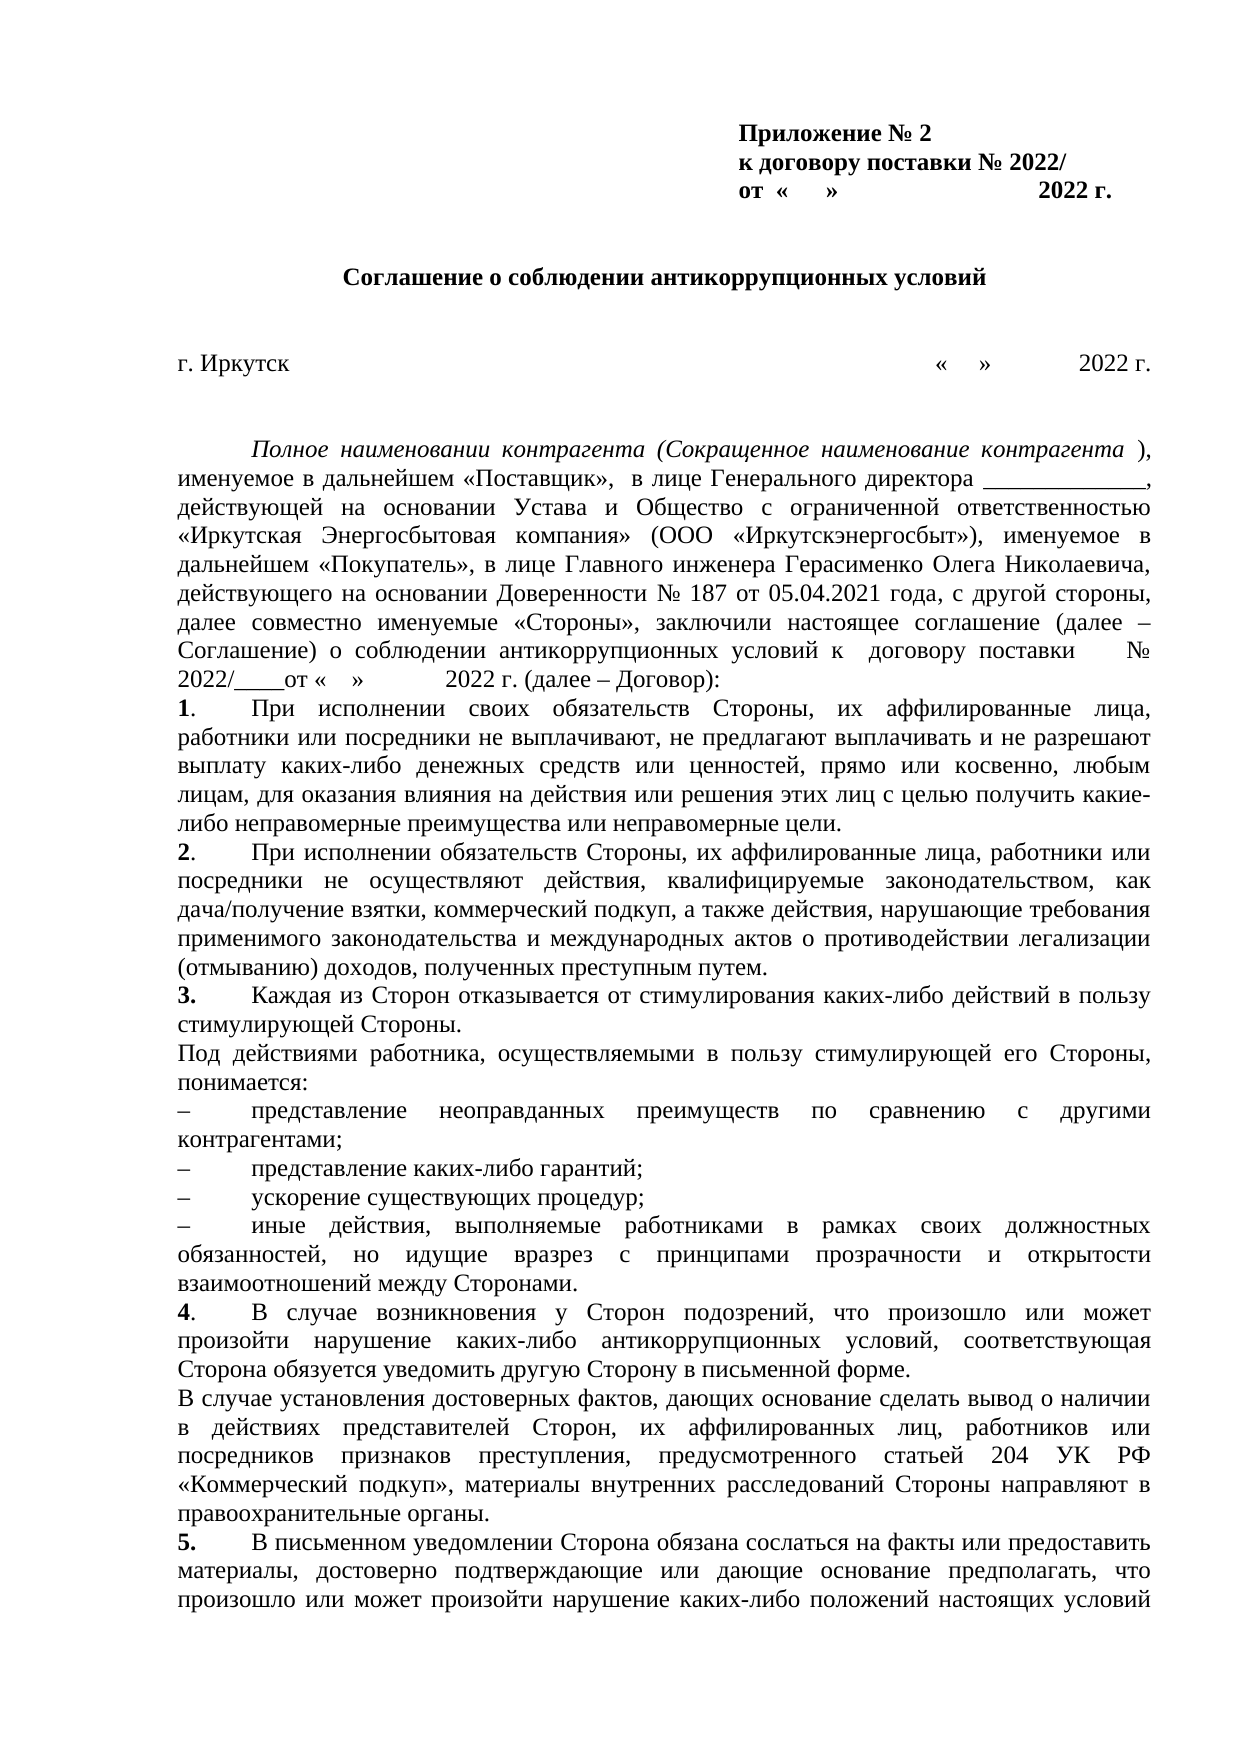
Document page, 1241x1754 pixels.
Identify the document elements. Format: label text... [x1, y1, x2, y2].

text г. Иркутск « » 2022 г. [177, 348, 1152, 377]
text 3. Каждая из Сторон отказывается от стимулирования каких-либо действий в пользу стимулирующей Стороны. [177, 981, 1152, 1038]
text – иные действия, выполняемые работниками в рамках своих должностных обязанностей, но идущие вразрез с принципами прозрачности и открытости взаимоотношений между Сторонами. [177, 1211, 1152, 1297]
text – представление каких-либо гарантий; [177, 1153, 1152, 1182]
text от « » 2022 г. [738, 176, 1152, 204]
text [177, 1527, 1152, 1613]
text Соглашение о соблюдении антикоррупционных условий [177, 262, 1152, 291]
text – представление неоправданных преимуществ по сравнению с другими контрагентами; [177, 1096, 1152, 1153]
text – ускорение существующих процедур; [177, 1182, 1152, 1211]
text 2. При исполнении обязательств Стороны, их аффилированные лица, работники или посредники не осуществляют действия, квалифицируемые законодательством, как дача/получение взятки, коммерческий подкуп, а также действия, нарушающие требования применимого законодательства и международных актов о противодействии легализации (отмыванию) доходов, полученных преступным путем. [177, 837, 1152, 981]
text Под действиями работника, осуществляемыми в пользу стимулирующей его Стороны, понимается: [177, 1038, 1152, 1096]
text к договору поставки № 2022/ [738, 147, 1152, 176]
text Полное наименовании контрагента (Сокращенное наименование контрагента ), именуемое в дальнейшем «Поставщик», в лице Генерального директора _____________, действующей на основании Устава и Общество с ограниченной ответственностью «Иркутская Энергосбытовая компания» (ООО «Иркутскэнергосбыт»), именуемое в дальнейшем «Покупатель», в лице Главного инженера Герасименко Олега Николаевича, действующего на основании Доверенности № 187 от 05.04.2021 года, с другой стороны, далее совместно именуемые «Стороны», заключили настоящее соглашение (далее – Соглашение) о соблюдении антикоррупционных условий к договору поставки № 2022/____от « » 2022 г. (далее – Договор): [177, 434, 1152, 693]
text 4. В случае возникновения у Сторон подозрений, что произошло или может произойти нарушение каких-либо антикоррупционных условий, соответствующая Сторона обязуется уведомить другую Сторону в письменной форме. [177, 1297, 1152, 1383]
text 1. При исполнении своих обязательств Стороны, их аффилированные лица, работники или посредники не выплачивают, не предлагают выплачивать и не разрешают выплату каких-либо денежных средств или ценностей, прямо или косвенно, любым лицам, для оказания влияния на действия или решения этих лиц с целью получить какие-либо неправомерные преимущества или неправомерные цели. [177, 693, 1152, 837]
text В случае установления достоверных фактов, дающих основание сделать вывод о наличии в действиях представителей Сторон, их аффилированных лиц, работников или посредников признаков преступления, предусмотренного статьей 204 УК РФ «Коммерческий подкуп», материалы внутренних расследований Стороны направляют в правоохранительные органы. [177, 1383, 1152, 1527]
text Приложение № 2 [738, 118, 1152, 147]
